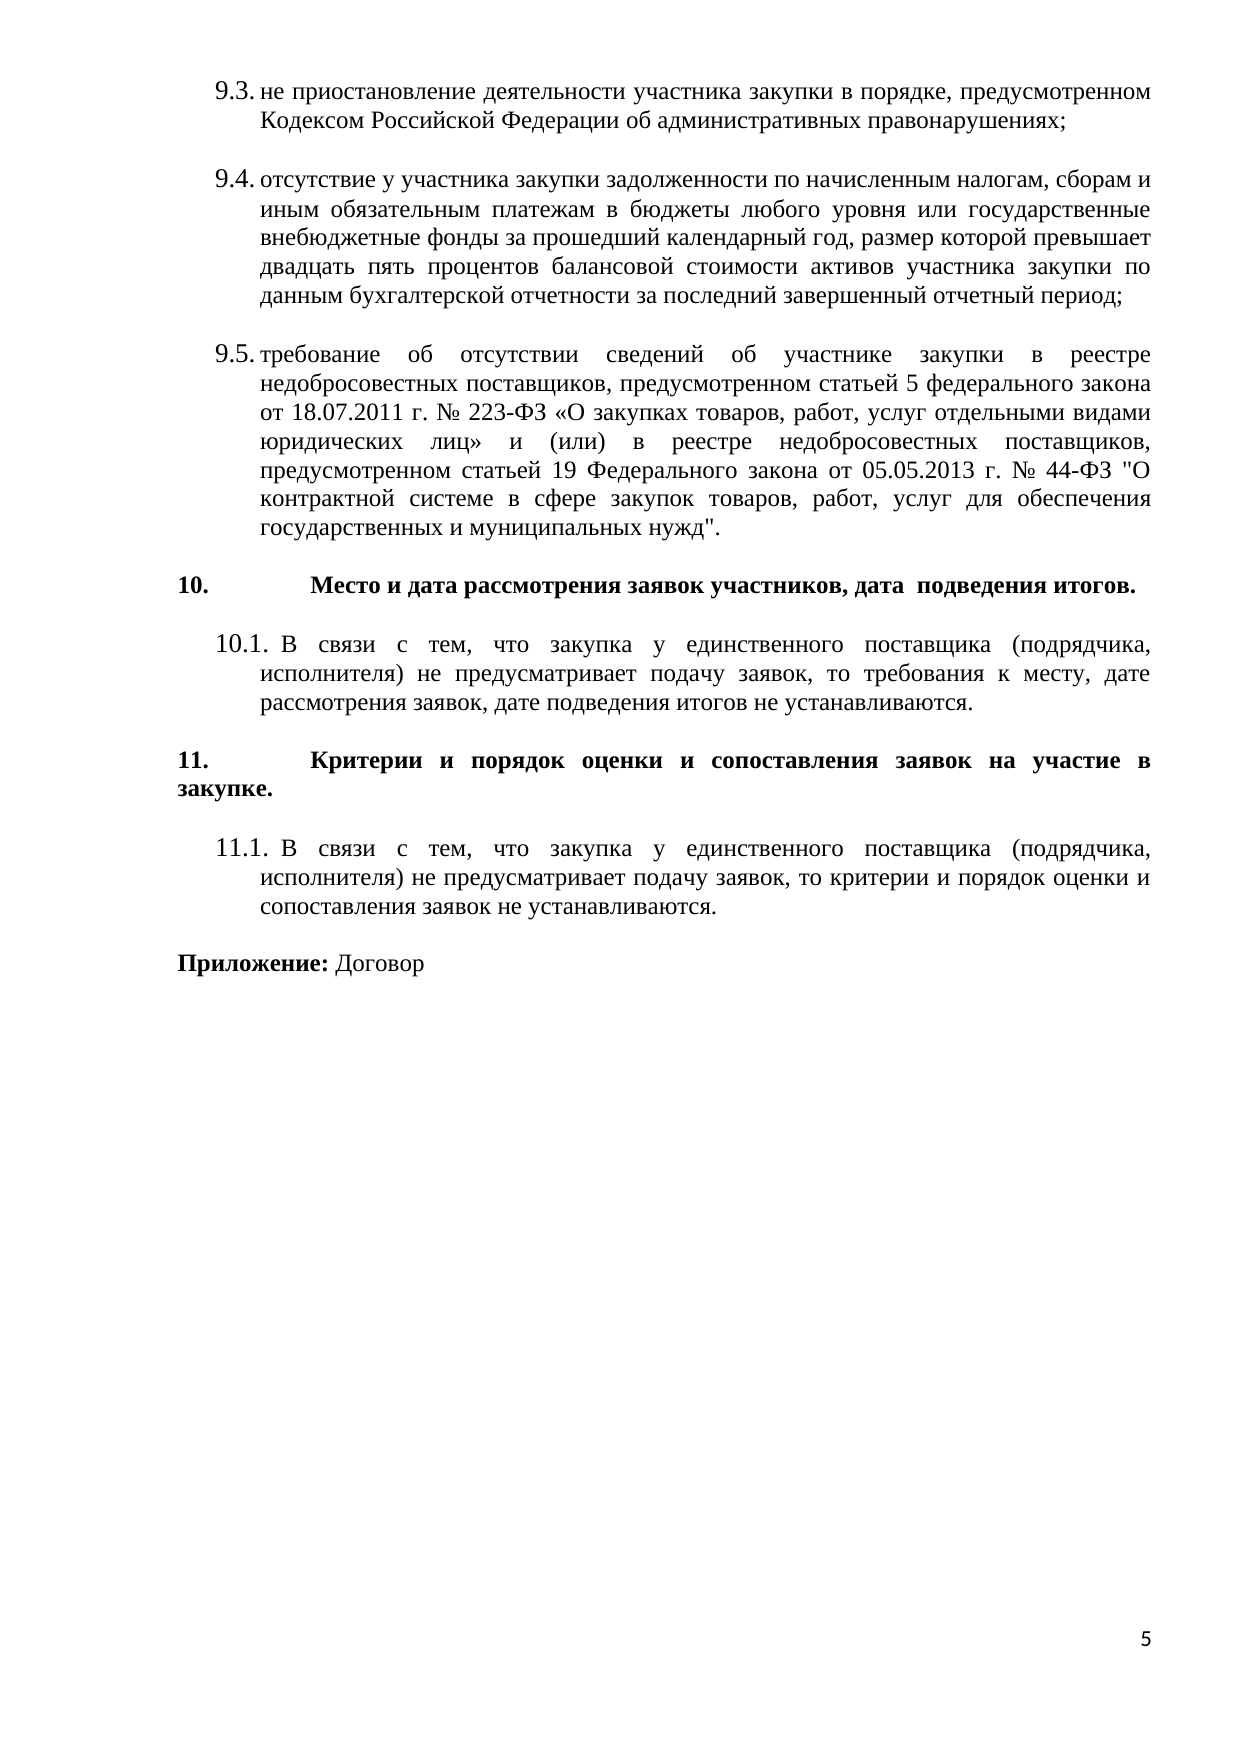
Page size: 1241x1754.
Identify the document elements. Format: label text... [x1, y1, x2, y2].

text Приложение: Договор [177, 948, 1152, 977]
list В связи с тем, что закупка у единственного поставщика (подрядчика, исполнителя) не предусматривает подачу заявок, то критерии и порядок оценки и сопоставления заявок не устанавливаются. [215, 831, 1152, 919]
list отсутствие у участника закупки задолженности по начисленным налогам, сборам и иным обязательным платежам в бюджеты любого уровня или государственные внебюджетные фонды за прошедший календарный год, размер которой превышает двадцать пять процентов балансовой стоимости активов участника закупки по данным бухгалтерской отчетности за последний завершенный отчетный период; [215, 162, 1152, 309]
list не приостановление деятельности участника закупки в порядке, предусмотренном Кодексом Российской Федерации об административных правонарушениях; [215, 74, 1152, 134]
list требование об отсутствии сведений об участнике закупки в реестре недобросовестных поставщиков, предусмотренном статьей 5 федерального закона от 18.07.2011 г. № 223-ФЗ «О закупках товаров, работ, услуг отдельными видами юридических лиц» и (или) в реестре недобросовестных поставщиков, предусмотренном статьей 19 Федерального закона от 05.05.2013 г. № 44-ФЗ "О контрактной системе в сфере закупок товаров, работ, услуг для обеспечения государственных и муниципальных нужд". [215, 337, 1152, 541]
list В связи с тем, что закупка у единственного поставщика (подрядчика, исполнителя) не предусматривает подачу заявок, то требования к месту, дате рассмотрения заявок, дате подведения итогов не устанавливаются. [215, 627, 1152, 716]
list Место и дата рассмотрения заявок участников, дата подведения итогов. [177, 570, 1152, 598]
list Критерии и порядок оценки и сопоставления заявок на участие в закупке. [177, 745, 1152, 802]
